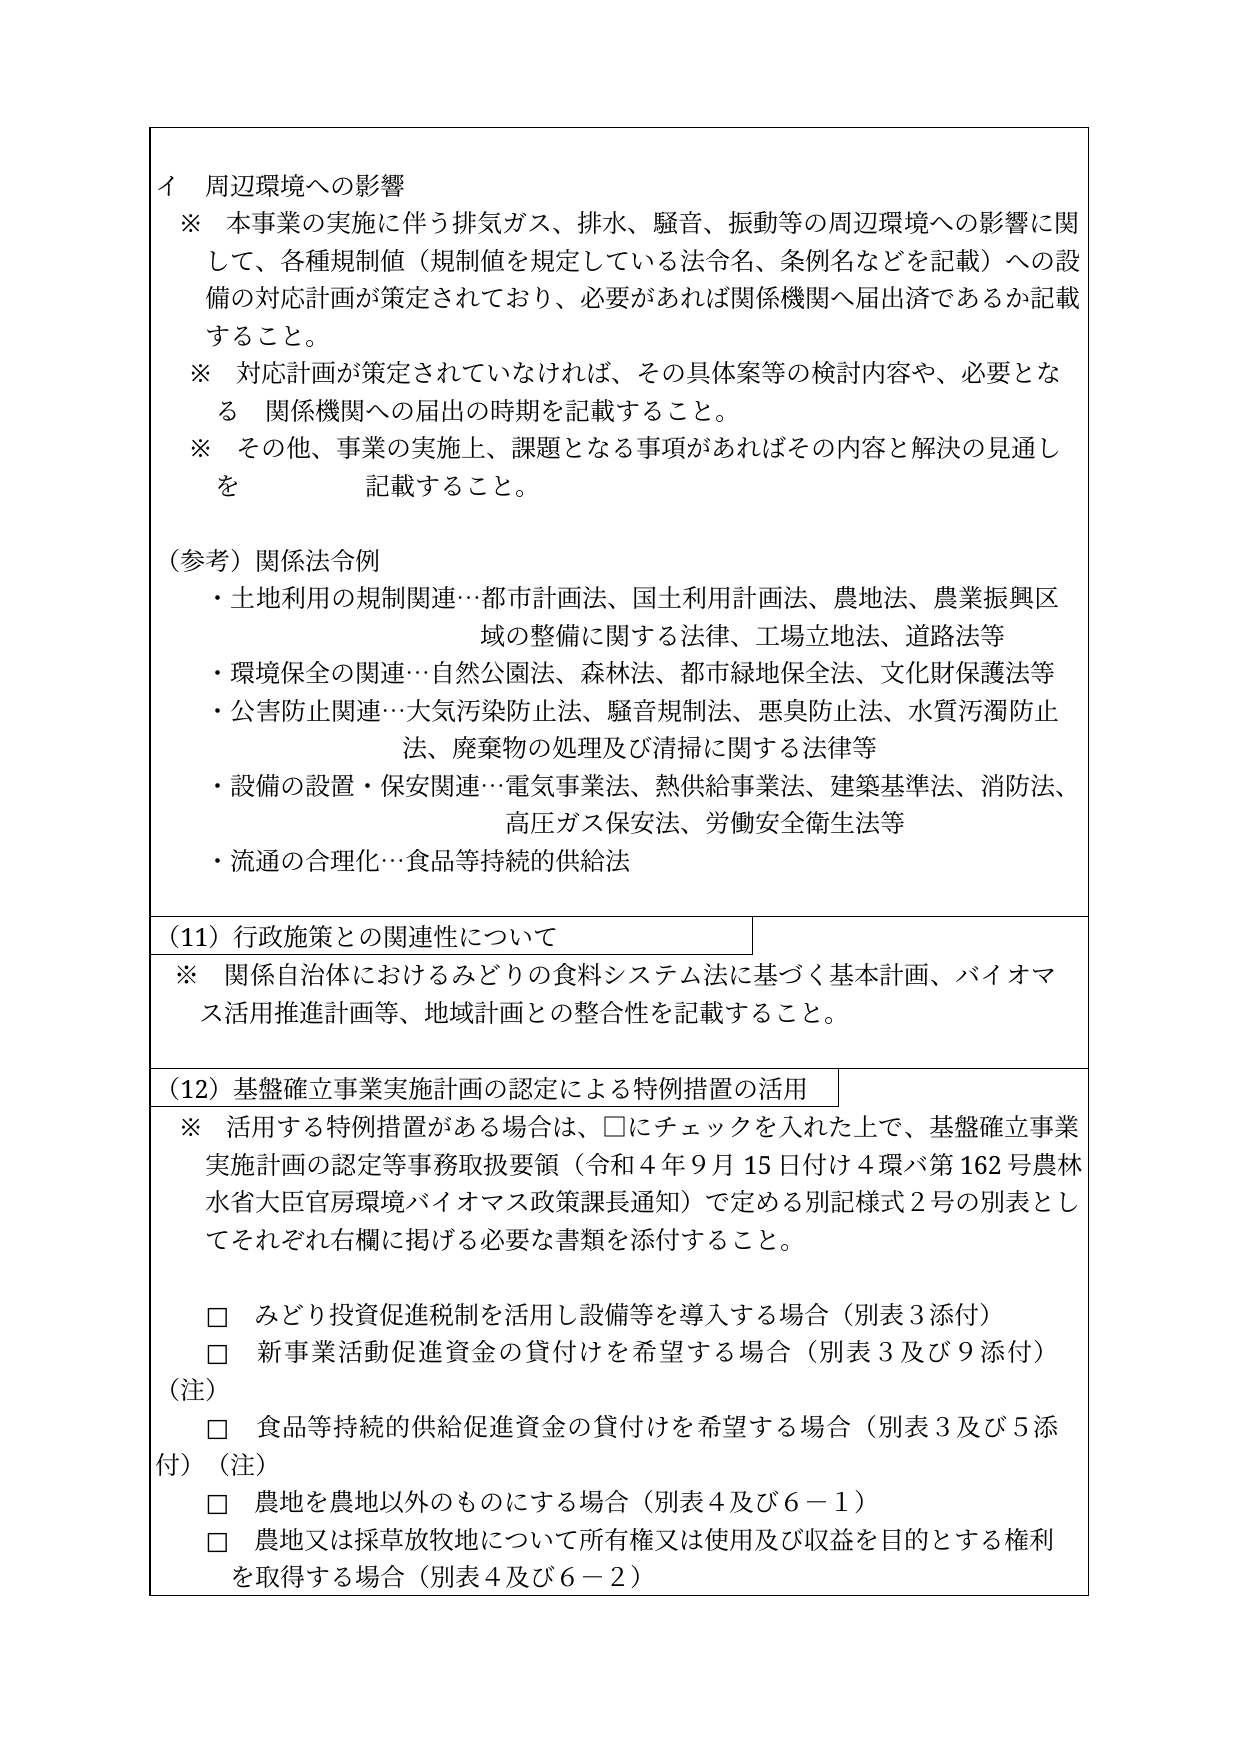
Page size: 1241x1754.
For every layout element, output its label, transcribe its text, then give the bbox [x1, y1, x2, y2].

table_cell [839, 1069, 1088, 1106]
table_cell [151, 128, 1088, 916]
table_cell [151, 1106, 1088, 1595]
table_cell （11）行政施策との関連性について [151, 917, 752, 954]
table_cell （12）基盤確立事業実施計画の認定による特例措置の活用 [151, 1069, 838, 1106]
table_cell ※ 関係自治体におけるみどりの食料システム法に基づく基本計画、バイオマス活用推進計画等、地域計画との整合性を記載すること。 [151, 954, 1088, 1068]
table_cell [753, 917, 1088, 954]
